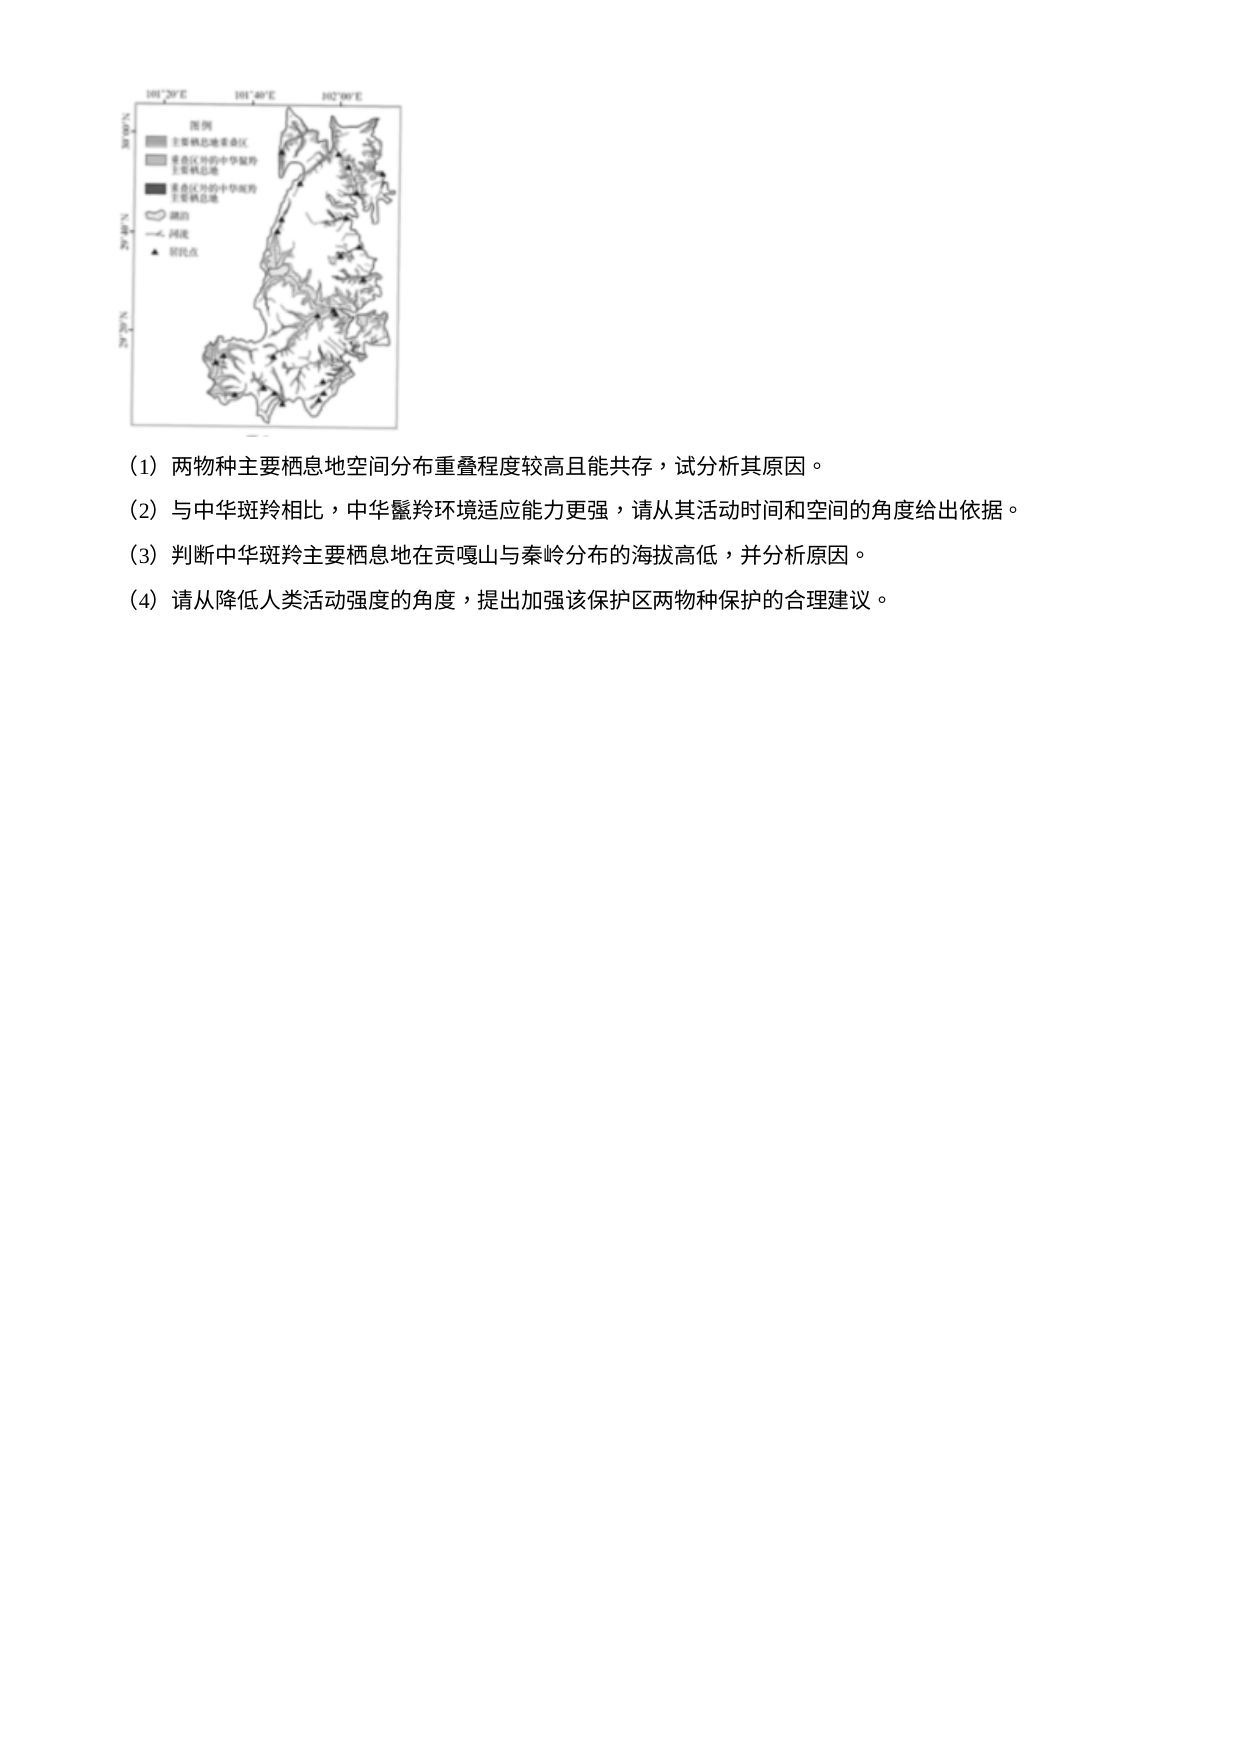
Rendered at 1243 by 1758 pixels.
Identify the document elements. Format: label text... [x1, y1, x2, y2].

text （1）两物种主要栖息地空间分布重叠程度较高且能共存，试分析其原因。 [117, 451, 1126, 481]
text （3）判断中华斑羚主要栖息地在贡嘎山与秦岭分布的海拔高低，并分析原因。 [117, 540, 1126, 570]
text （2）与中华斑羚相比，中华鬣羚环境适应能力更强，请从其活动时间和空间的角度给出依据。 [117, 496, 1126, 525]
picture [116, 83, 409, 437]
text （4）请从降低人类活动强度的角度，提出加强该保护区两物种保护的合理建议。 [117, 585, 1126, 615]
